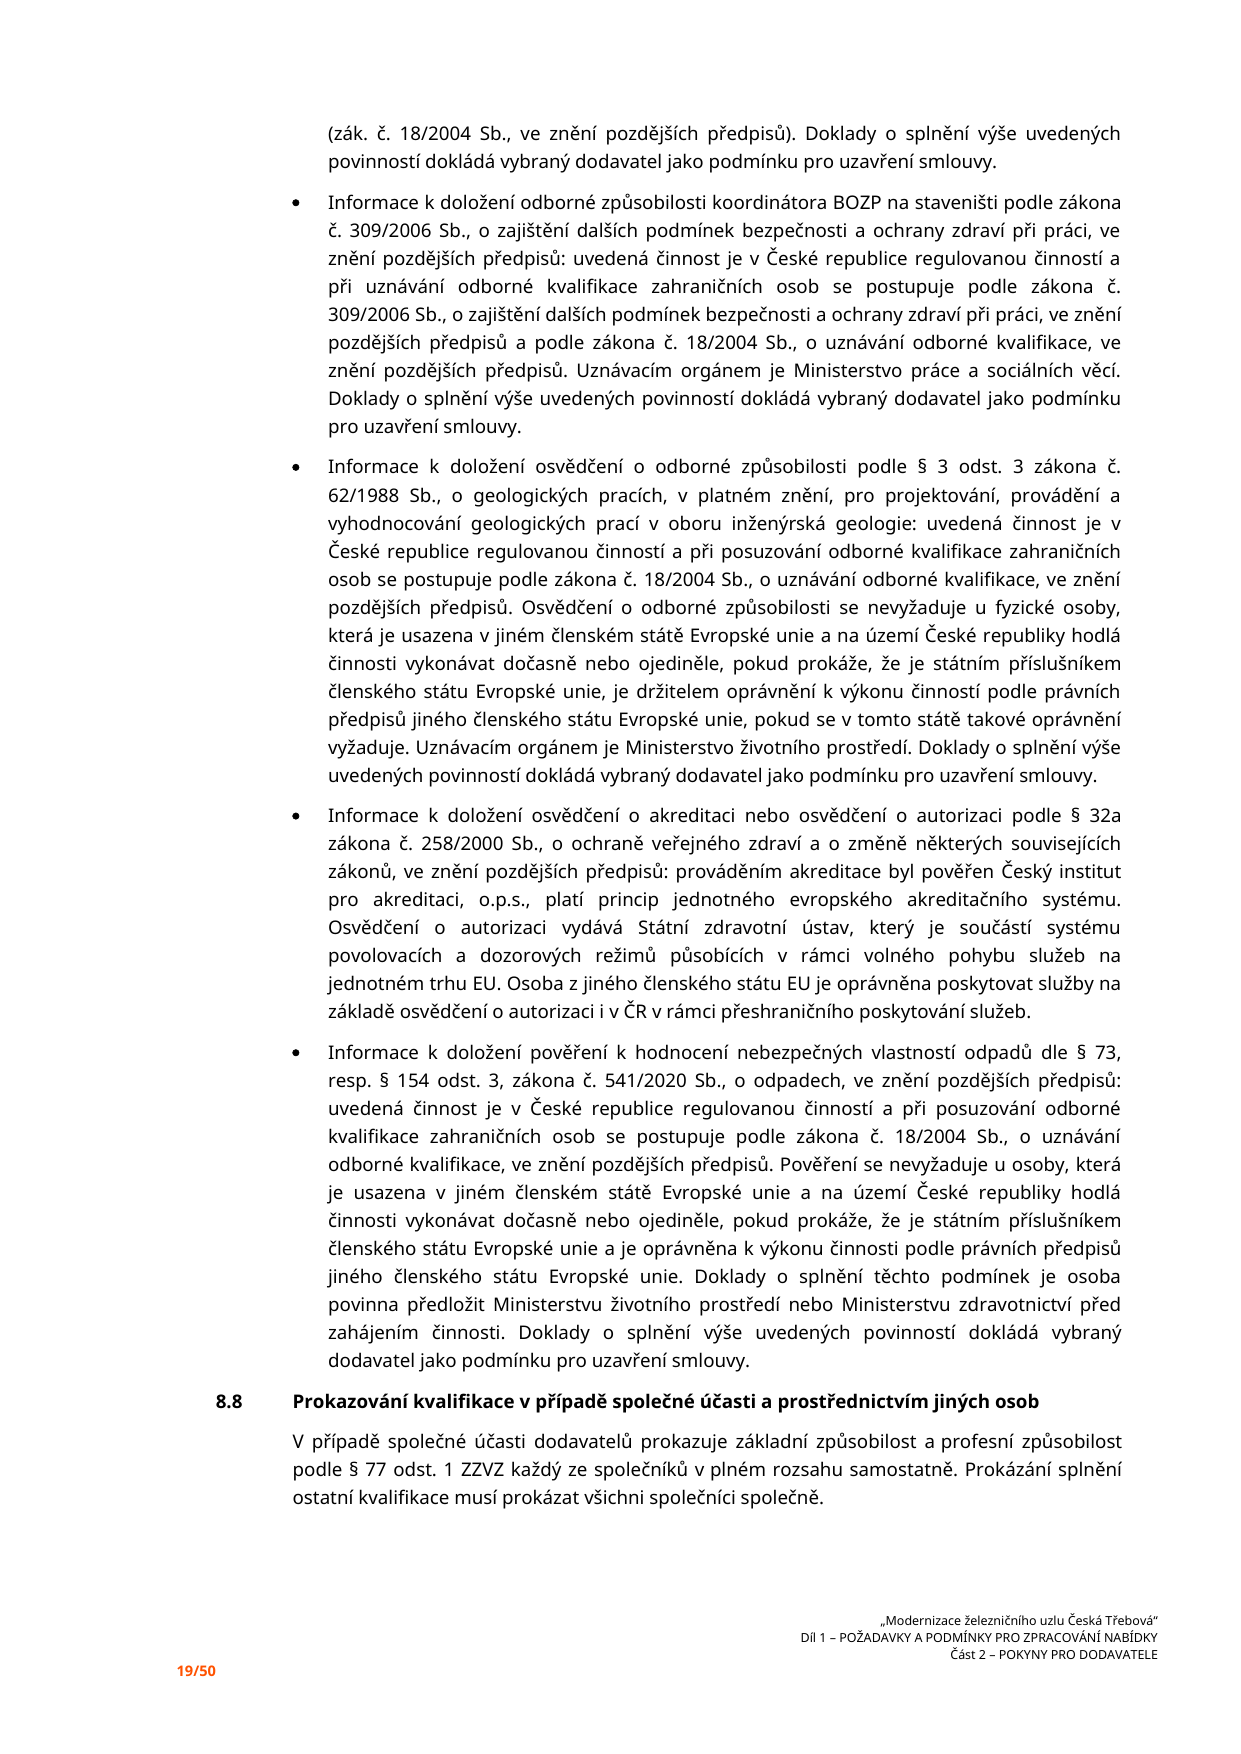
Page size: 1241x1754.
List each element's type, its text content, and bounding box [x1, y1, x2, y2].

text V případě společné účasti dodavatelů prokazuje základní způsobilost a profesní způsobilost podle § 77 odst. 1 ZZVZ každý ze společníků v plném rozsahu samostatně. Prokázání splnění ostatní kvalifikace musí prokázat všichni společníci společně. [292, 1428, 1122, 1510]
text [292, 121, 1122, 174]
text Informace k doložení osvědčení o akreditaci nebo osvědčení o autorizaci podle § 32a zákona č. 258/2000 Sb., o ochraně veřejného zdraví a o změně některých souvisejících zákonů, ve znění pozdějších předpisů: prováděním akreditace byl pověřen Český institut pro akreditaci, o.p.s., platí princip jednotného evropského akreditačního systému. Osvědčení o autorizaci vydává Státní zdravotní ústav, který je součástí systému povolovacích a dozorových režimů působících v rámci volného pohybu služeb na jednotném trhu EU. Osoba z jiného členského státu EU je oprávněna poskytovat služby na základě osvědčení o autorizaci i v ČR v rámci přeshraničního poskytování služeb. [292, 803, 1122, 1024]
text Informace k doložení pověření k hodnocení nebezpečných vlastností odpadů dle § 73, resp. § 154 odst. 3, zákona č. 541/2020 Sb., o odpadech, ve znění pozdějších předpisů: uvedená činnost je v České republice regulovanou činností a při posuzování odborné kvalifikace zahraničních osob se postupuje podle zákona č. 18/2004 Sb., o uznávání odborné kvalifikace, ve znění pozdějších předpisů. Pověření se nevyžaduje u osoby, která je usazena v jiném členském státě Evropské unie a na území České republiky hodlá činnosti vykonávat dočasně nebo ojediněle, pokud prokáže, že je státním příslušníkem členského státu Evropské unie a je oprávněna k výkonu činnosti podle právních předpisů jiného členského státu Evropské unie. Doklady o splnění těchto podmínek je osoba povinna předložit Ministerstvu životního prostředí nebo Ministerstvu zdravotnictví před zahájením činnosti. Doklady o splnění výše uvedených povinností dokládá vybraný dodavatel jako podmínku pro uzavření smlouvy. [292, 1039, 1122, 1373]
text Informace k doložení osvědčení o odborné způsobilosti podle § 3 odst. 3 zákona č. 62/1988 Sb., o geologických pracích, v platném znění, pro projektování, provádění a vyhodnocování geologických prací v oboru inženýrská geologie: uvedená činnost je v České republice regulovanou činností a při posuzování odborné kvalifikace zahraničních osob se postupuje podle zákona č. 18/2004 Sb., o uznávání odborné kvalifikace, ve znění pozdějších předpisů. Osvědčení o odborné způsobilosti se nevyžaduje u fyzické osoby, která je usazena v jiném členském státě Evropské unie a na území České republiky hodlá činnosti vykonávat dočasně nebo ojediněle, pokud prokáže, že je státním příslušníkem členského státu Evropské unie, je držitelem oprávnění k výkonu činností podle právních předpisů jiného členského státu Evropské unie, pokud se v tomto státě takové oprávnění vyžaduje. Uznávacím orgánem je Ministerstvo životního prostředí. Doklady o splnění výše uvedených povinností dokládá vybraný dodavatel jako podmínku pro uzavření smlouvy. [292, 454, 1122, 788]
text Prokazování kvalifikace v případě společné účasti a prostřednictvím jiných osob [216, 1388, 1122, 1413]
text Informace k doložení odborné způsobilosti koordinátora BOZP na staveništi podle zákona č. 309/2006 Sb., o zajištění dalších podmínek bezpečnosti a ochrany zdraví při práci, ve znění pozdějších předpisů: uvedená činnost je v České republice regulovanou činností a při uznávání odborné kvalifikace zahraničních osob se postupuje podle zákona č. 309/2006 Sb., o zajištění dalších podmínek bezpečnosti a ochrany zdraví při práci, ve znění pozdějších předpisů a podle zákona č. 18/2004 Sb., o uznávání odborné kvalifikace, ve znění pozdějších předpisů. Uznávacím orgánem je Ministerstvo práce a sociálních věcí. Doklady o splnění výše uvedených povinností dokládá vybraný dodavatel jako podmínku pro uzavření smlouvy. [292, 189, 1122, 439]
